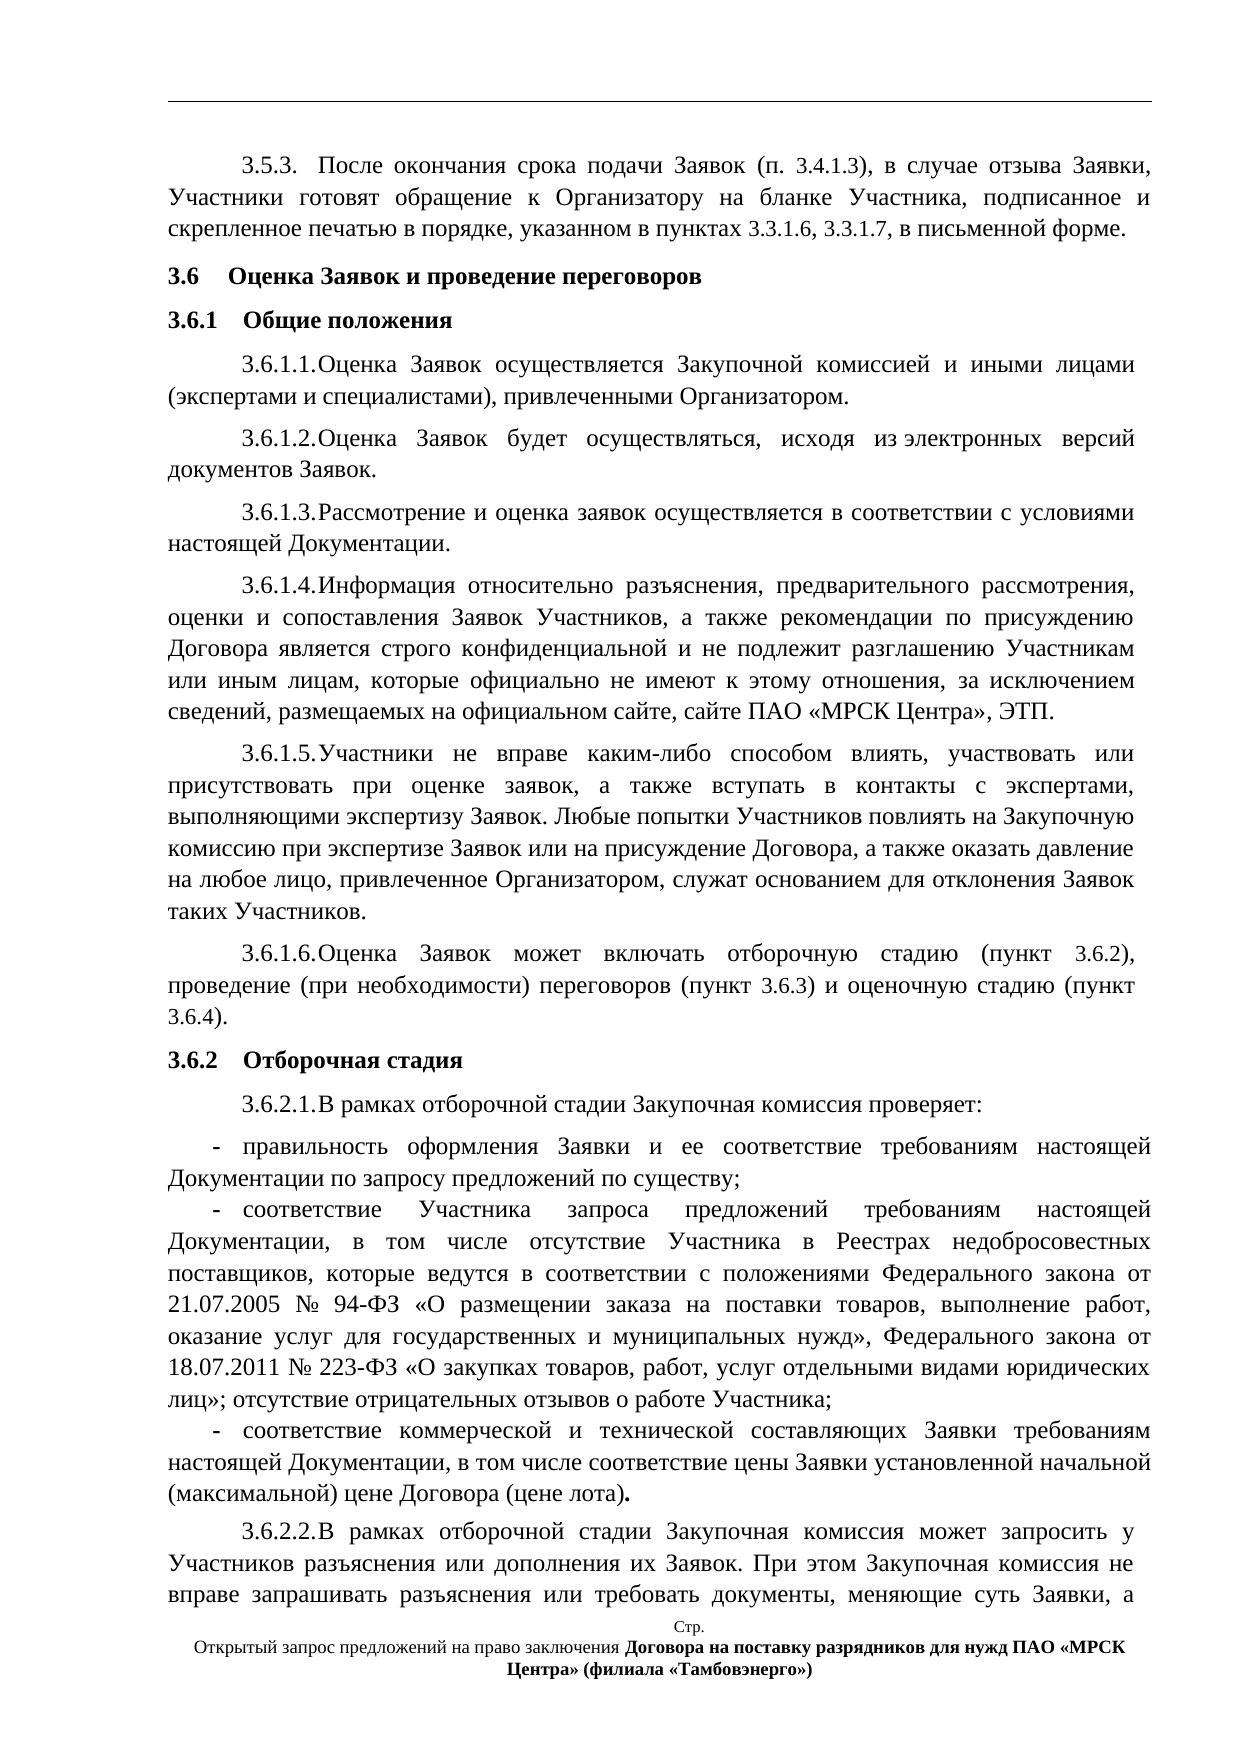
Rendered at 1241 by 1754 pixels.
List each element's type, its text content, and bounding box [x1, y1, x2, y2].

list Рассмотрение и оценка заявок осуществляется в соответствии с условиями настоящей Документации. [168, 497, 1135, 557]
list После окончания срока подачи Заявок (п. 3.4.1.3), в случае отзыва Заявки, Участники готовят обращение к Организатору на бланке Участника, подписанное и скрепленное печатью в порядке, указанном в пунктах 3.3.1.6, 3.3.1.7, в письменной форме. [168, 150, 1152, 242]
list правильность оформления Заявки и ее соответствие требованиям настоящей Документации по запросу предложений по существу; [168, 1131, 1152, 1192]
list Участники не вправе каким-либо способом влиять, участвовать или присутствовать при оценке заявок, а также вступать в контакты с экспертами, выполняющими экспертизу Заявок. Любые попытки Участников повлиять на Закупочную комиссию при экспертизе Заявок или на присуждение Договора, а также оказать давление на любое лицо, привлеченное Организатором, служат основанием для отклонения Заявок таких Участников. [168, 738, 1135, 925]
list Оценка Заявок осуществляется Закупочной комиссией и иными лицами (экспертами и специалистами), привлеченными Организатором. [168, 349, 1135, 410]
list Оценка Заявок может включать отборочную стадию (пункт 3.6.2), проведение (при необходимости) переговоров (пункт 3.6.3) и оценочную стадию (пункт 3.6.4). [168, 938, 1135, 1030]
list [168, 1516, 1135, 1608]
subtitle Оценка Заявок и проведение переговоров [168, 261, 1152, 290]
list Оценка Заявок будет осуществляться, исходя из электронных версий документов Заявок. [168, 423, 1135, 483]
list Информация относительно разъяснения, предварительного рассмотрения, оценки и сопоставления Заявок Участников, а также рекомендации по присуждению Договора является строго конфиденциальной и не подлежит разглашению Участникам или иным лицам, которые официально не имеют к этому отношения, за исключением сведений, размещаемых на официальном сайте, сайте ПАО «МРСК Центра», ЭТП. [168, 570, 1135, 725]
list соответствие Участника запроса предложений требованиям настоящей Документации, в том числе отсутствие Участника в Реестрах недобросовестных поставщиков, которые ведутся в соответствии с положениями Федерального закона от 21.07.2005 № 94-ФЗ «О размещении заказа на поставки товаров, выполнение работ, оказание услуг для государственных и муниципальных нужд», Федерального закона от 18.07.2011 № 223-ФЗ «О закупках товаров, работ, услуг отдельными видами юридических лиц»; отсутствие отрицательных отзывов о работе Участника; [168, 1194, 1152, 1413]
subtitle Общие положения [168, 305, 1152, 334]
list В рамках отборочной стадии Закупочная комиссия проверяет: [168, 1089, 1135, 1118]
list соответствие коммерческой и технической составляющих Заявки требованиям настоящей Документации, в том числе соответствие цены Заявки установленной начальной (максимальной) цене Договора (цене лота). [168, 1415, 1152, 1507]
subtitle Отборочная стадия [168, 1045, 1152, 1074]
